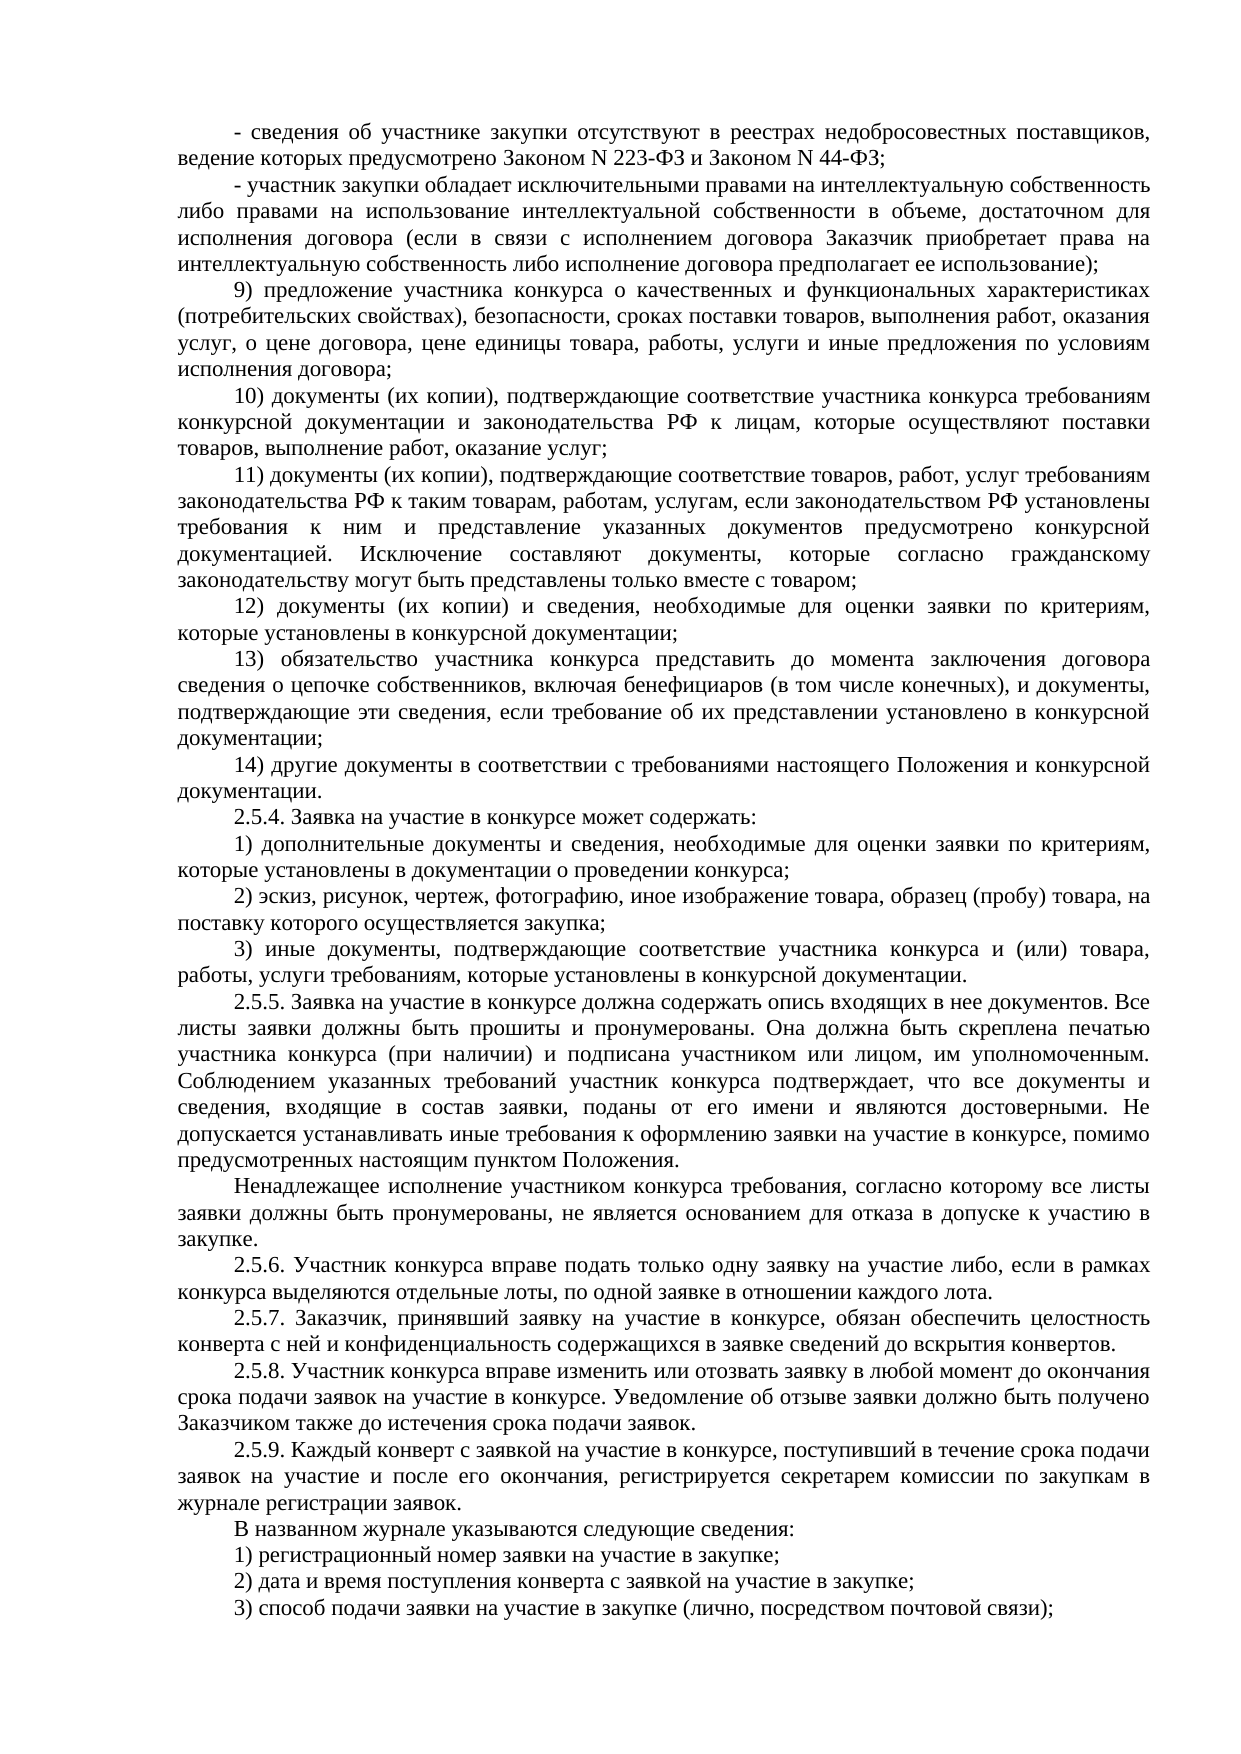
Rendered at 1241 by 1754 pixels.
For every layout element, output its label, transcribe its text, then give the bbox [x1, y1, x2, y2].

text 2) дата и время поступления конверта с заявкой на участие в закупке; [177, 1568, 1152, 1594]
text - участник закупки обладает исключительными правами на интеллектуальную собственность либо правами на использование интеллектуальной собственности в объеме, достаточном для исполнения договора (если в связи с исполнением договора Заказчик приобретает права на интеллектуальную собственность либо исполнение договора предполагает ее использование); [177, 171, 1152, 276]
text 2.5.9. Каждый конверт с заявкой на участие в конкурсе, поступивший в течение срока подачи заявок на участие и после его окончания, регистрируется секретарем комиссии по закупкам в журнале регистрации заявок. [177, 1436, 1152, 1515]
text 11) документы (их копии), подтверждающие соответствие товаров, работ, услуг требованиям законодательства РФ к таким товарам, работам, услугам, если законодательством РФ установлены требования к ним и представление указанных документов предусмотрено конкурсной документацией. Исключение составляют документы, которые согласно гражданскому законодательству могут быть представлены только вместе с товаром; [177, 461, 1152, 592]
text 3) иные документы, подтверждающие соответствие участника конкурса и (или) товара, работы, услуги требованиям, которые установлены в конкурсной документации. [177, 935, 1152, 988]
text 2.5.6. Участник конкурса вправе подать только одну заявку на участие либо, если в рамках конкурса выделяются отдельные лоты, по одной заявке в отношении каждого лота. [177, 1251, 1152, 1304]
text 1) регистрационный номер заявки на участие в закупке; [177, 1541, 1152, 1568]
text - сведения об участнике закупки отсутствуют в реестрах недобросовестных поставщиков, ведение которых предусмотрено Законом N 223-ФЗ и Законом N 44-ФЗ; [177, 118, 1152, 171]
text 2.5.8. Участник конкурса вправе изменить или отозвать заявку в любой момент до окончания срока подачи заявок на участие в конкурсе. Уведомление об отзыве заявки должно быть получено Заказчиком также до истечения срока подачи заявок. [177, 1357, 1152, 1436]
text 10) документы (их копии), подтверждающие соответствие участника конкурса требованиям конкурсной документации и законодательства РФ к лицам, которые осуществляют поставки товаров, выполнение работ, оказание услуг; [177, 382, 1152, 461]
text 1) дополнительные документы и сведения, необходимые для оценки заявки по критериям, которые установлены в документации о проведении конкурса; [177, 830, 1152, 882]
text 3) способ подачи заявки на участие в закупке (лично, посредством почтовой связи); [177, 1594, 1152, 1620]
text 9) предложение участника конкурса о качественных и функциональных характеристиках (потребительских свойствах), безопасности, сроках поставки товаров, выполнения работ, оказания услуг, о цене договора, цене единицы товара, работы, услуги и иные предложения по условиям исполнения договора; [177, 276, 1152, 382]
text 2.5.4. Заявка на участие в конкурсе может содержать: [177, 803, 1152, 830]
text 14) другие документы в соответствии с требованиями настоящего Положения и конкурсной документации. [177, 751, 1152, 803]
text 2.5.5. Заявка на участие в конкурсе должна содержать опись входящих в нее документов. Все листы заявки должны быть прошиты и пронумерованы. Она должна быть скреплена печатью участника конкурса (при наличии) и подписана участником или лицом, им уполномоченным. Соблюдением указанных требований участник конкурса подтверждает, что все документы и сведения, входящие в состав заявки, поданы от его имени и являются достоверными. Не допускается устанавливать иные требования к оформлению заявки на участие в конкурсе, помимо предусмотренных настоящим пунктом Положения. [177, 988, 1152, 1172]
text 2.5.7. Заказчик, принявший заявку на участие в конкурсе, обязан обеспечить целостность конверта с ней и конфиденциальность содержащихся в заявке сведений до вскрытия конвертов. [177, 1304, 1152, 1357]
text 12) документы (их копии) и сведения, необходимые для оценки заявки по критериям, которые установлены в конкурсной документации; [177, 592, 1152, 645]
text 13) обязательство участника конкурса представить до момента заключения договора сведения о цепочке собственников, включая бенефициаров (в том числе конечных), и документы, подтверждающие эти сведения, если требование об их представлении установлено в конкурсной документации; [177, 645, 1152, 751]
text 2) эскиз, рисунок, чертеж, фотографию, иное изображение товара, образец (пробу) товара, на поставку которого осуществляется закупка; [177, 882, 1152, 935]
text В названном журнале указываются следующие сведения: [177, 1515, 1152, 1541]
text Ненадлежащее исполнение участником конкурса требования, согласно которому все листы заявки должны быть пронумерованы, не является основанием для отказа в допуске к участию в закупке. [177, 1172, 1152, 1251]
